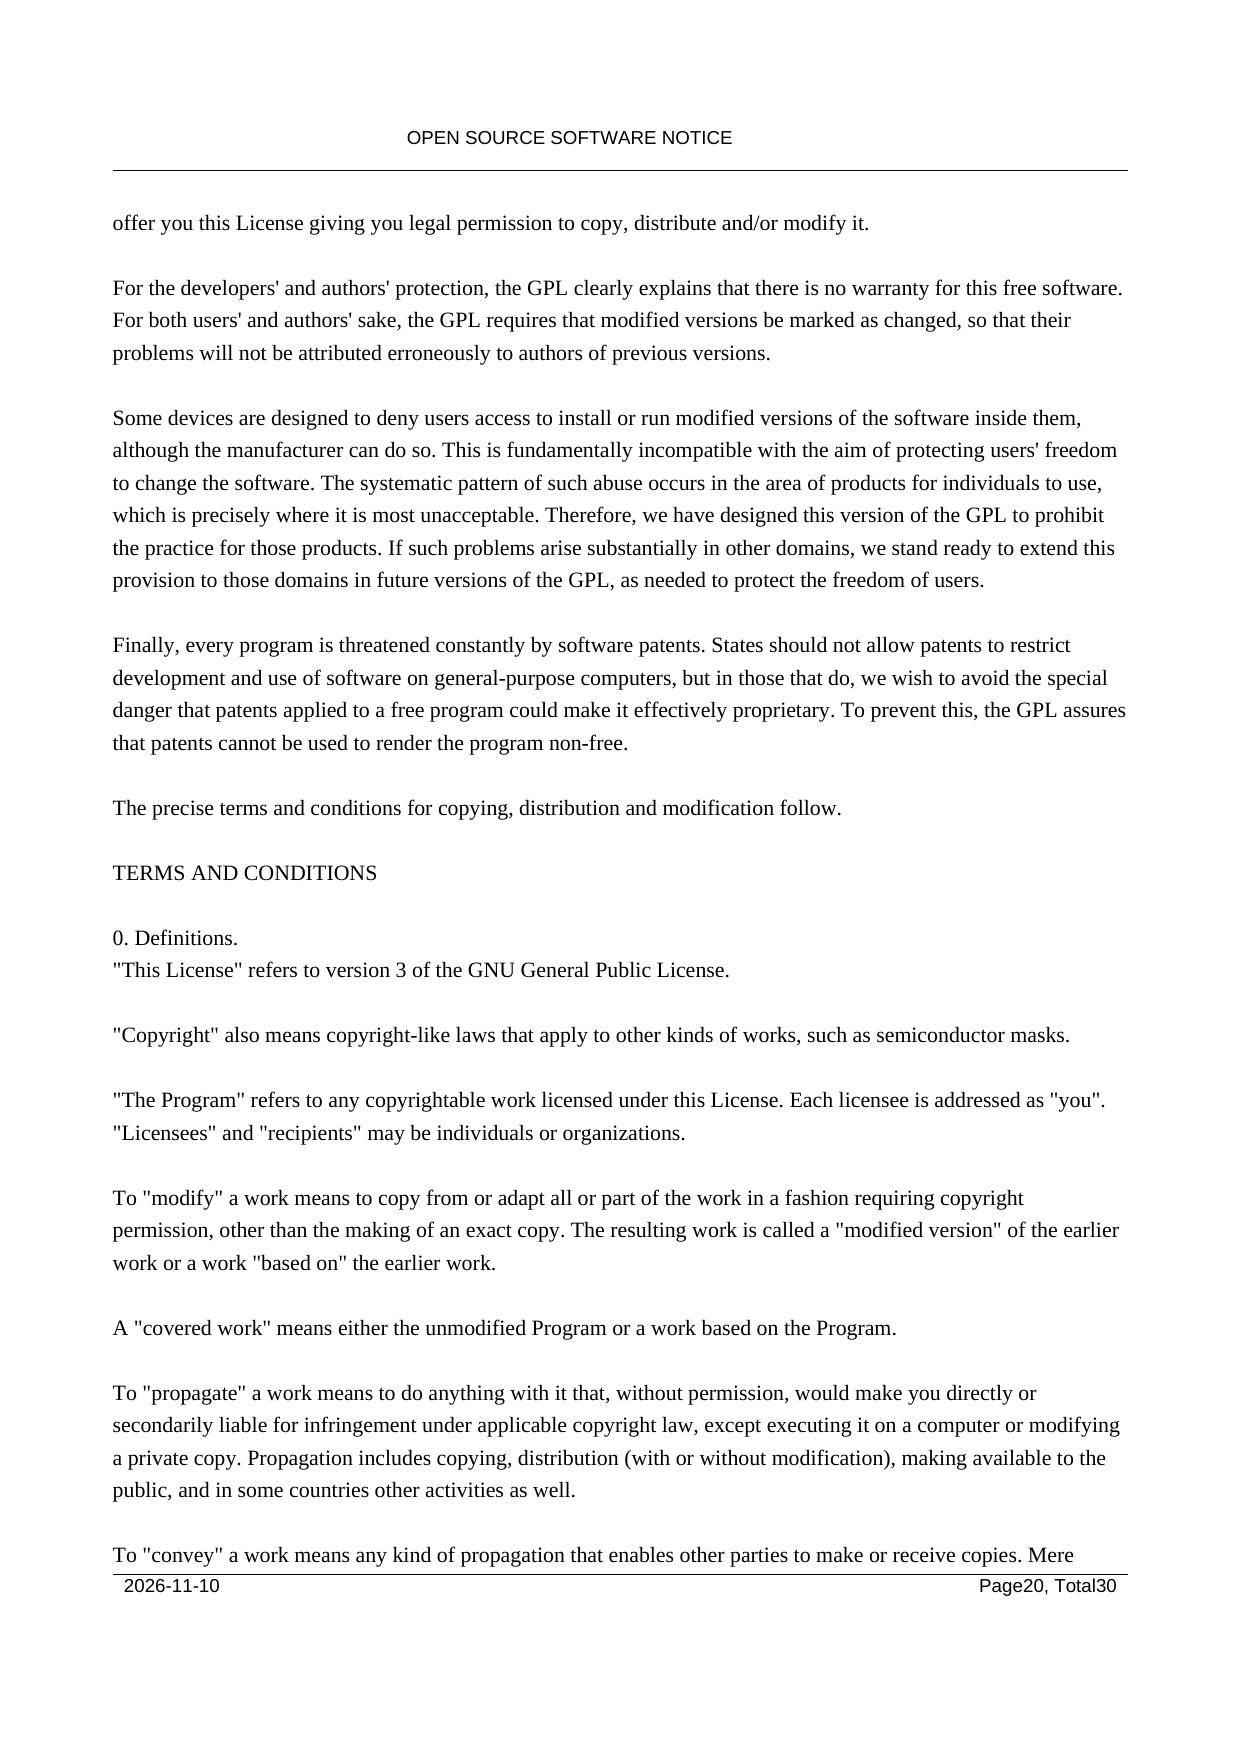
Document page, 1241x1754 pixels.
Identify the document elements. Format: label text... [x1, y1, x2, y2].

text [112, 1539, 1128, 1571]
text "The Program" refers to any copyrightable work licensed under this License. Each licensee is addressed as "you". "Licensees" and "recipients" may be individuals or organizations. [112, 1084, 1128, 1149]
text "This License" refers to version 3 of the GNU General Public License. [112, 954, 1128, 986]
text For the developers' and authors' protection, the GPL clearly explains that there is no warranty for this free software. For both users' and authors' sake, the GPL requires that modified versions be marked as changed, so that their problems will not be attributed erroneously to authors of previous versions. [112, 271, 1128, 369]
text Finally, every program is threatened constantly by software patents. States should not allow patents to restrict development and use of software on general-purpose computers, but in those that do, we wish to avoid the special danger that patents applied to a free program could make it effectively proprietary. To prevent this, the GPL assures that patents cannot be used to render the program non-free. [112, 629, 1128, 759]
text To "modify" a work means to copy from or adapt all or part of the work in a fashion requiring copyright permission, other than the making of an exact copy. The resulting work is called a "modified version" of the earlier work or a work "based on" the earlier work. [112, 1181, 1128, 1279]
text TERMS AND CONDITIONS [112, 856, 1128, 889]
text The precise terms and conditions for copying, distribution and modification follow. [112, 791, 1128, 824]
text "Copyright" also means copyright-like laws that apply to other kinds of works, such as semiconductor masks. [112, 1019, 1128, 1051]
text Some devices are designed to deny users access to install or run modified versions of the software inside them, although the manufacturer can do so. This is fundamentally incompatible with the aim of protecting users' freedom to change the software. The systematic pattern of such abuse occurs in the area of products for individuals to use, which is precisely where it is most unacceptable. Therefore, we have designed this version of the GPL to prohibit the practice for those products. If such problems arise substantially in other domains, we stand ready to extend this provision to those domains in future versions of the GPL, as needed to protect the freedom of users. [112, 401, 1128, 596]
text To "propagate" a work means to do anything with it that, without permission, would make you directly or secondarily liable for infringement under applicable copyright law, except executing it on a computer or modifying a private copy. Propagation includes copying, distribution (with or without modification), making available to the public, and in some countries other activities as well. [112, 1376, 1128, 1506]
text 0. Definitions. [112, 921, 1128, 954]
text A "covered work" means either the unmodified Program or a work based on the Program. [112, 1311, 1128, 1344]
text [112, 206, 1128, 239]
